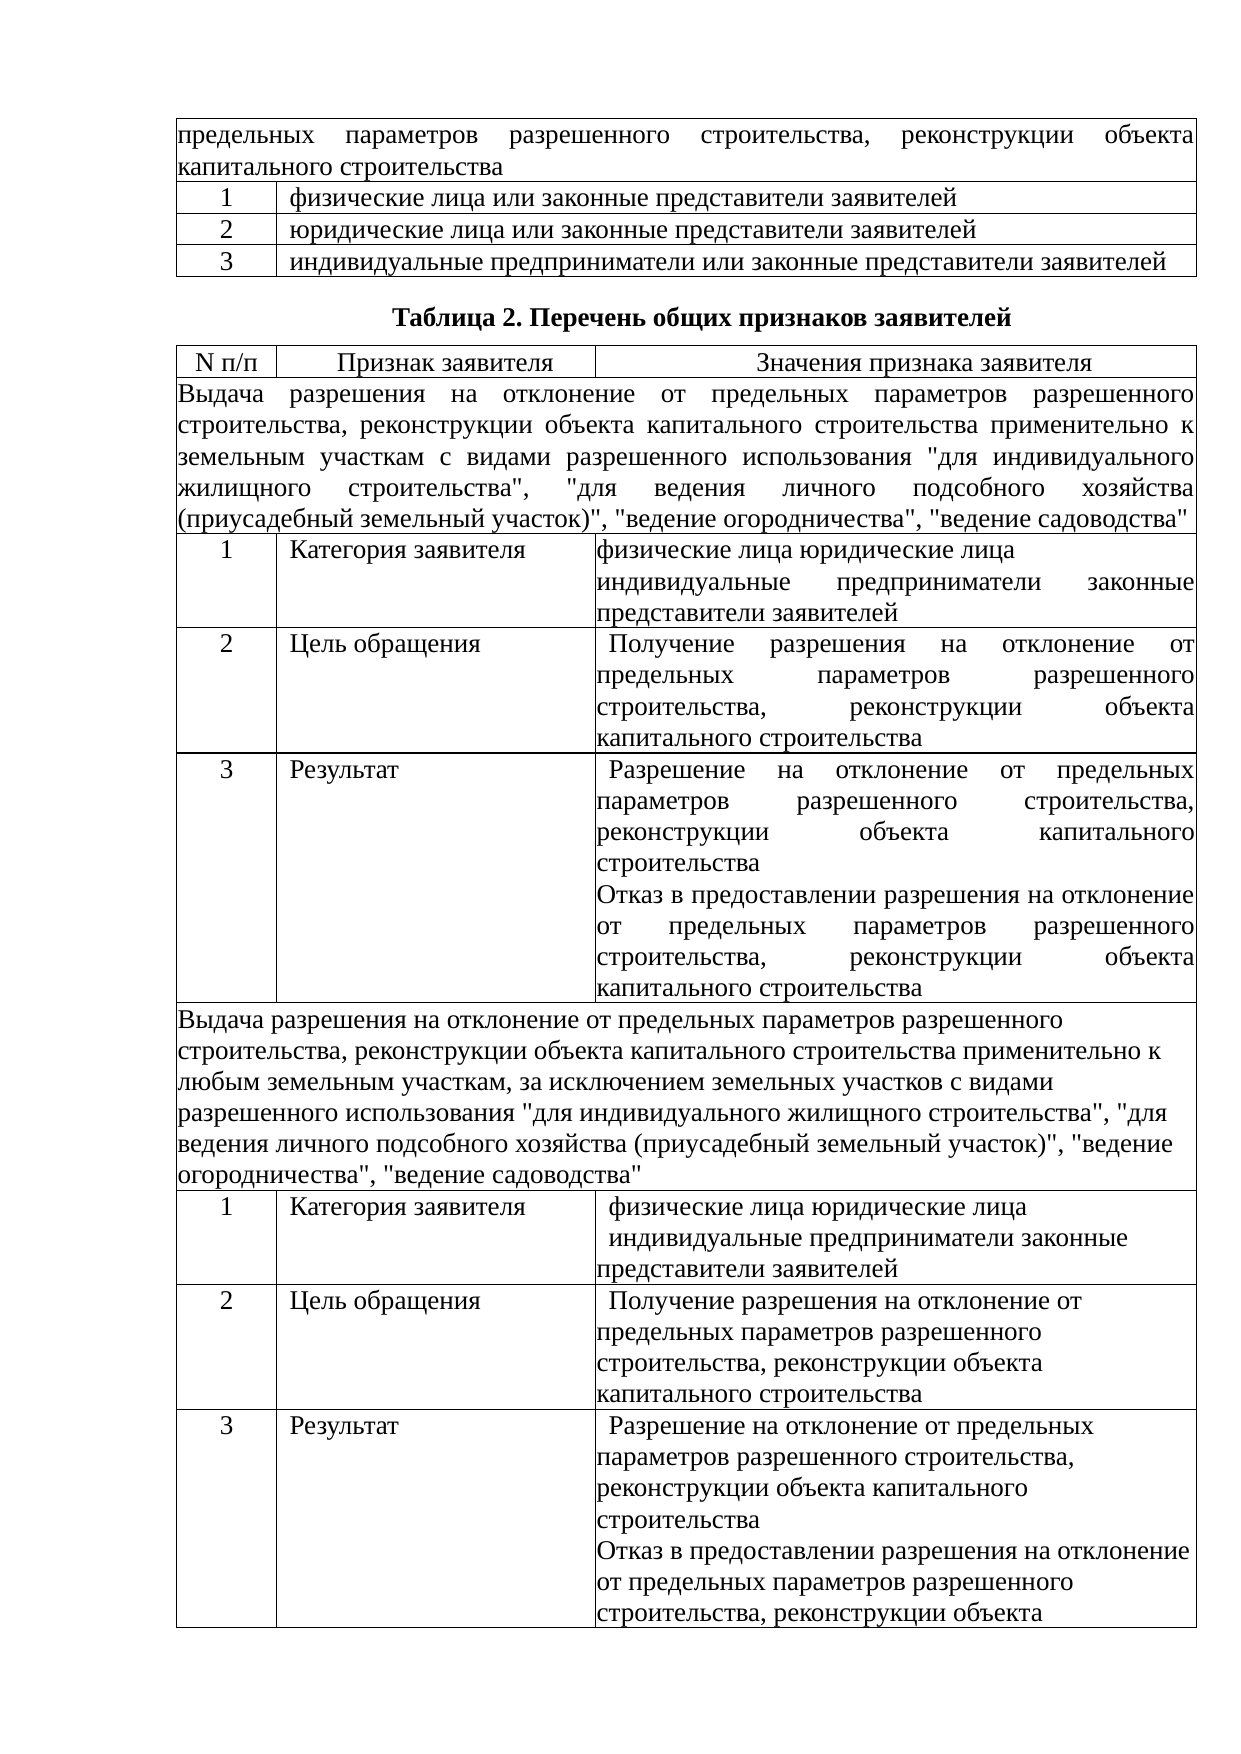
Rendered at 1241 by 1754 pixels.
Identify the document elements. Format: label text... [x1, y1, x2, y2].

table_cell юридические лица или законные представители заявителей [277, 214, 1196, 244]
table_cell Выдача разрешения на отклонение от предельных параметров разрешенного строительства, реконструкции объекта капитального строительства применительно к земельным участкам с видами разрешенного использования "для индивидуального жилищного строительства", "для ведения личного подсобного хозяйства (приусадебный земельный участок)", "ведение огородничества", "ведение садоводства" [177, 378, 1196, 533]
table_cell Получение разрешения на отклонение от предельных параметров разрешенного строительства, реконструкции объекта капитального строительства [596, 628, 1196, 752]
table_cell физические лица юридические лица индивидуальные предприниматели законные представители заявителей [596, 534, 1196, 627]
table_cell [596, 1410, 1196, 1627]
table_header Разрешение на отклонение от предельных параметров разрешенного строительства, реконструкции объекта капитального строительства Отказ в предоставлении разрешения на отклонение от предельных параметров разрешенного строительства, реконструкции объекта капитального строительства [596, 754, 1196, 1002]
table_cell Цель обращения [277, 1285, 595, 1409]
table_cell Категория заявителя [277, 1191, 595, 1284]
table_cell Результат [277, 1410, 595, 1627]
table_cell 2 [177, 214, 276, 244]
table_cell Цель обращения [277, 628, 595, 752]
table_header Результат [277, 754, 595, 1002]
table_cell Категория заявителя [277, 534, 595, 627]
table_cell 3 [177, 1410, 276, 1627]
table_header 3 [177, 754, 276, 1002]
table_cell физические лица или законные представители заявителей [277, 182, 1196, 213]
table_header N п/п [177, 346, 276, 377]
table_cell индивидуальные предприниматели или законные представители заявителей [277, 245, 1196, 276]
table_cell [177, 119, 1196, 181]
table_header Значения признака заявителя [596, 346, 1196, 377]
table_header Признак заявителя [277, 346, 595, 377]
table_cell 2 [177, 628, 276, 752]
table_cell 1 [177, 182, 276, 213]
table_cell 2 [177, 1285, 276, 1409]
table_cell Выдача разрешения на отклонение от предельных параметров разрешенного строительства, реконструкции объекта капитального строительства применительно к любым земельным участкам, за исключением земельных участков с видами разрешенного использования "для индивидуального жилищного строительства", "для ведения личного подсобного хозяйства (приусадебный земельный участок)", "ведение огородничества", "ведение садоводства" [177, 1003, 1196, 1190]
table_cell 1 [177, 1191, 276, 1284]
table_cell физические лица юридические лица индивидуальные предприниматели законные представители заявителей [596, 1191, 1196, 1284]
table_cell 3 [177, 245, 276, 276]
table_cell 1 [177, 534, 276, 627]
text Таблица 2. Перечень общих признаков заявителей [177, 301, 1152, 333]
table_cell Получение разрешения на отклонение от предельных параметров разрешенного строительства, реконструкции объекта капитального строительства [596, 1285, 1196, 1409]
